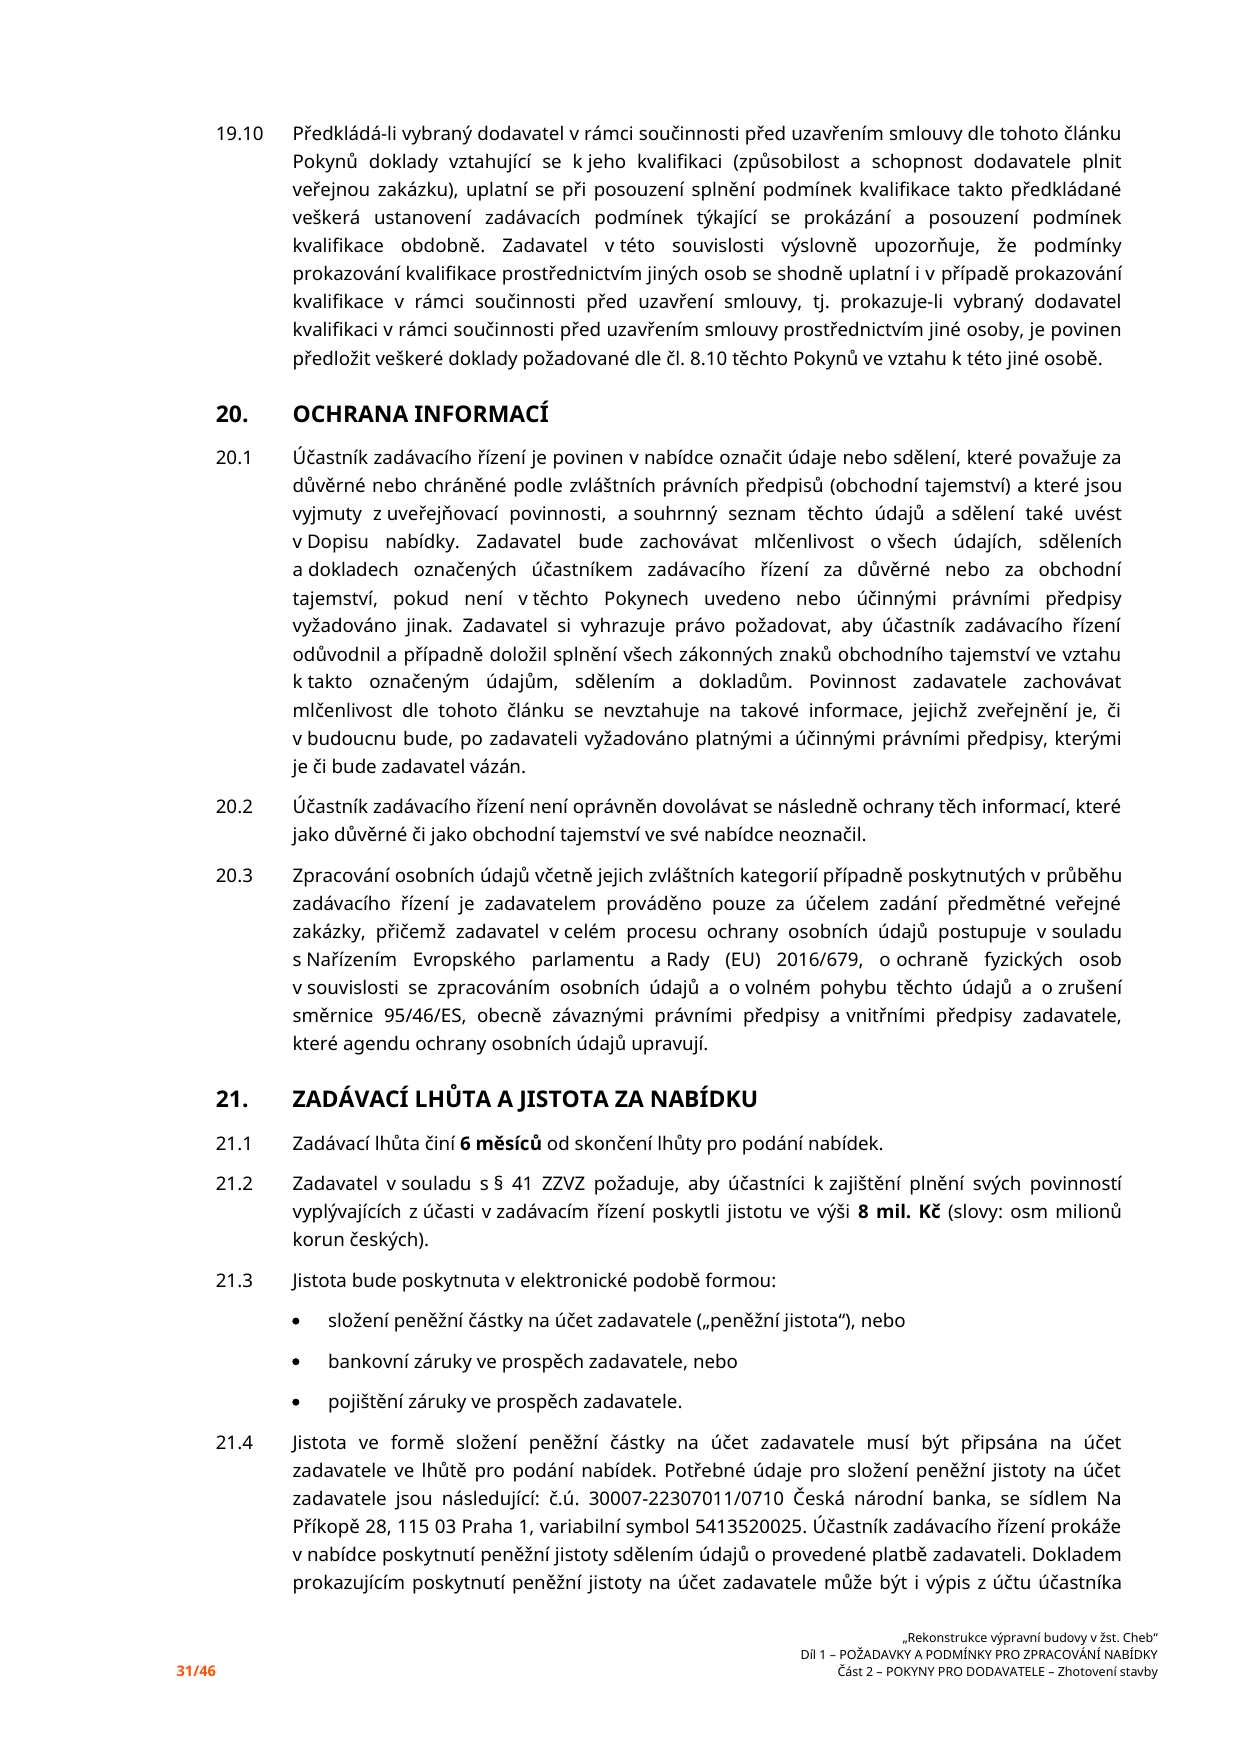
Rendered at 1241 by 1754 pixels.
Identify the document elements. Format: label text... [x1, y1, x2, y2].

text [216, 1429, 1122, 1595]
text složení peněžní částky na účet zadavatele („peněžní jistota“), nebo [292, 1308, 1122, 1333]
text OCHRANA INFORMACÍ [216, 398, 1122, 429]
text Zadávací lhůta činí 6 měsíců od skončení lhůty pro podání nabídek. [216, 1130, 1122, 1156]
text pojištění záruky ve prospěch zadavatele. [292, 1389, 1122, 1414]
text Účastník zadávacího řízení je povinen v nabídce označit údaje nebo sdělení, které považuje za důvěrné nebo chráněné podle zvláštních právních předpisů (obchodní tajemství) a které jsou vyjmuty z uveřejňovací povinnosti, a souhrnný seznam těchto údajů a sdělení také uvést v Dopisu nabídky. Zadavatel bude zachovávat mlčenlivost o všech údajích, sděleních a dokladech označených účastníkem zadávacího řízení za důvěrné nebo za obchodní tajemství, pokud není v těchto Pokynech uvedeno nebo účinnými právními předpisy vyžadováno jinak. Zadavatel si vyhrazuje právo požadovat, aby účastník zadávacího řízení odůvodnil a případně doložil splnění všech zákonných znaků obchodního tajemství ve vztahu k takto označeným údajům, sdělením a dokladům. Povinnost zadavatele zachovávat mlčenlivost dle tohoto článku se nevztahuje na takové informace, jejichž zveřejnění je, či v budoucnu bude, po zadavateli vyžadováno platnými a účinnými právními předpisy, kterými je či bude zadavatel vázán. [216, 445, 1122, 778]
text Předkládá-li vybraný dodavatel v rámci součinnosti před uzavřením smlouvy dle tohoto článku Pokynů doklady vztahující se k jeho kvalifikaci (způsobilost a schopnost dodavatele plnit veřejnou zakázku), uplatní se při posouzení splnění podmínek kvalifikace takto předkládané veškerá ustanovení zadávacích podmínek týkající se prokázání a posouzení podmínek kvalifikace obdobně. Zadavatel v této souvislosti výslovně upozorňuje, že podmínky prokazování kvalifikace prostřednictvím jiných osob se shodně uplatní i v případě prokazování kvalifikace v rámci součinnosti před uzavření smlouvy, tj. prokazuje-li vybraný dodavatel kvalifikaci v rámci součinnosti před uzavřením smlouvy prostřednictvím jiné osoby, je povinen předložit veškeré doklady požadované dle čl. 8.10 těchto Pokynů ve vztahu k této jiné osobě. [216, 121, 1122, 370]
text Zpracování osobních údajů včetně jejich zvláštních kategorií případně poskytnutých v průběhu zadávacího řízení je zadavatelem prováděno pouze za účelem zadání předmětné veřejné zakázky, přičemž zadavatel v celém procesu ochrany osobních údajů postupuje v souladu s Nařízením Evropského parlamentu a Rady (EU) 2016/679, o ochraně fyzických osob v souvislosti se zpracováním osobních údajů a o volném pohybu těchto údajů a o zrušení směrnice 95/46/ES, obecně závaznými právními předpisy a vnitřními předpisy zadavatele, které agendu ochrany osobních údajů upravují. [216, 862, 1122, 1056]
text ZADÁVACÍ LHŮTA A JISTOTA ZA NABÍDKU [216, 1083, 1122, 1114]
text Zadavatel v souladu s § 41 ZZVZ požaduje, aby účastníci k zajištění plnění svých povinností vyplývajících z účasti v zadávacím řízení poskytli jistotu ve výši 8 mil. Kč (slovy: osm milionů korun českých). [216, 1171, 1122, 1252]
text Účastník zadávacího řízení není oprávněn dovolávat se následně ochrany těch informací, které jako důvěrné či jako obchodní tajemství ve své nabídce neoznačil. [216, 793, 1122, 847]
text Jistota bude poskytnuta v elektronické podobě formou: [216, 1267, 1122, 1293]
text bankovní záruky ve prospěch zadavatele, nebo [292, 1348, 1122, 1374]
